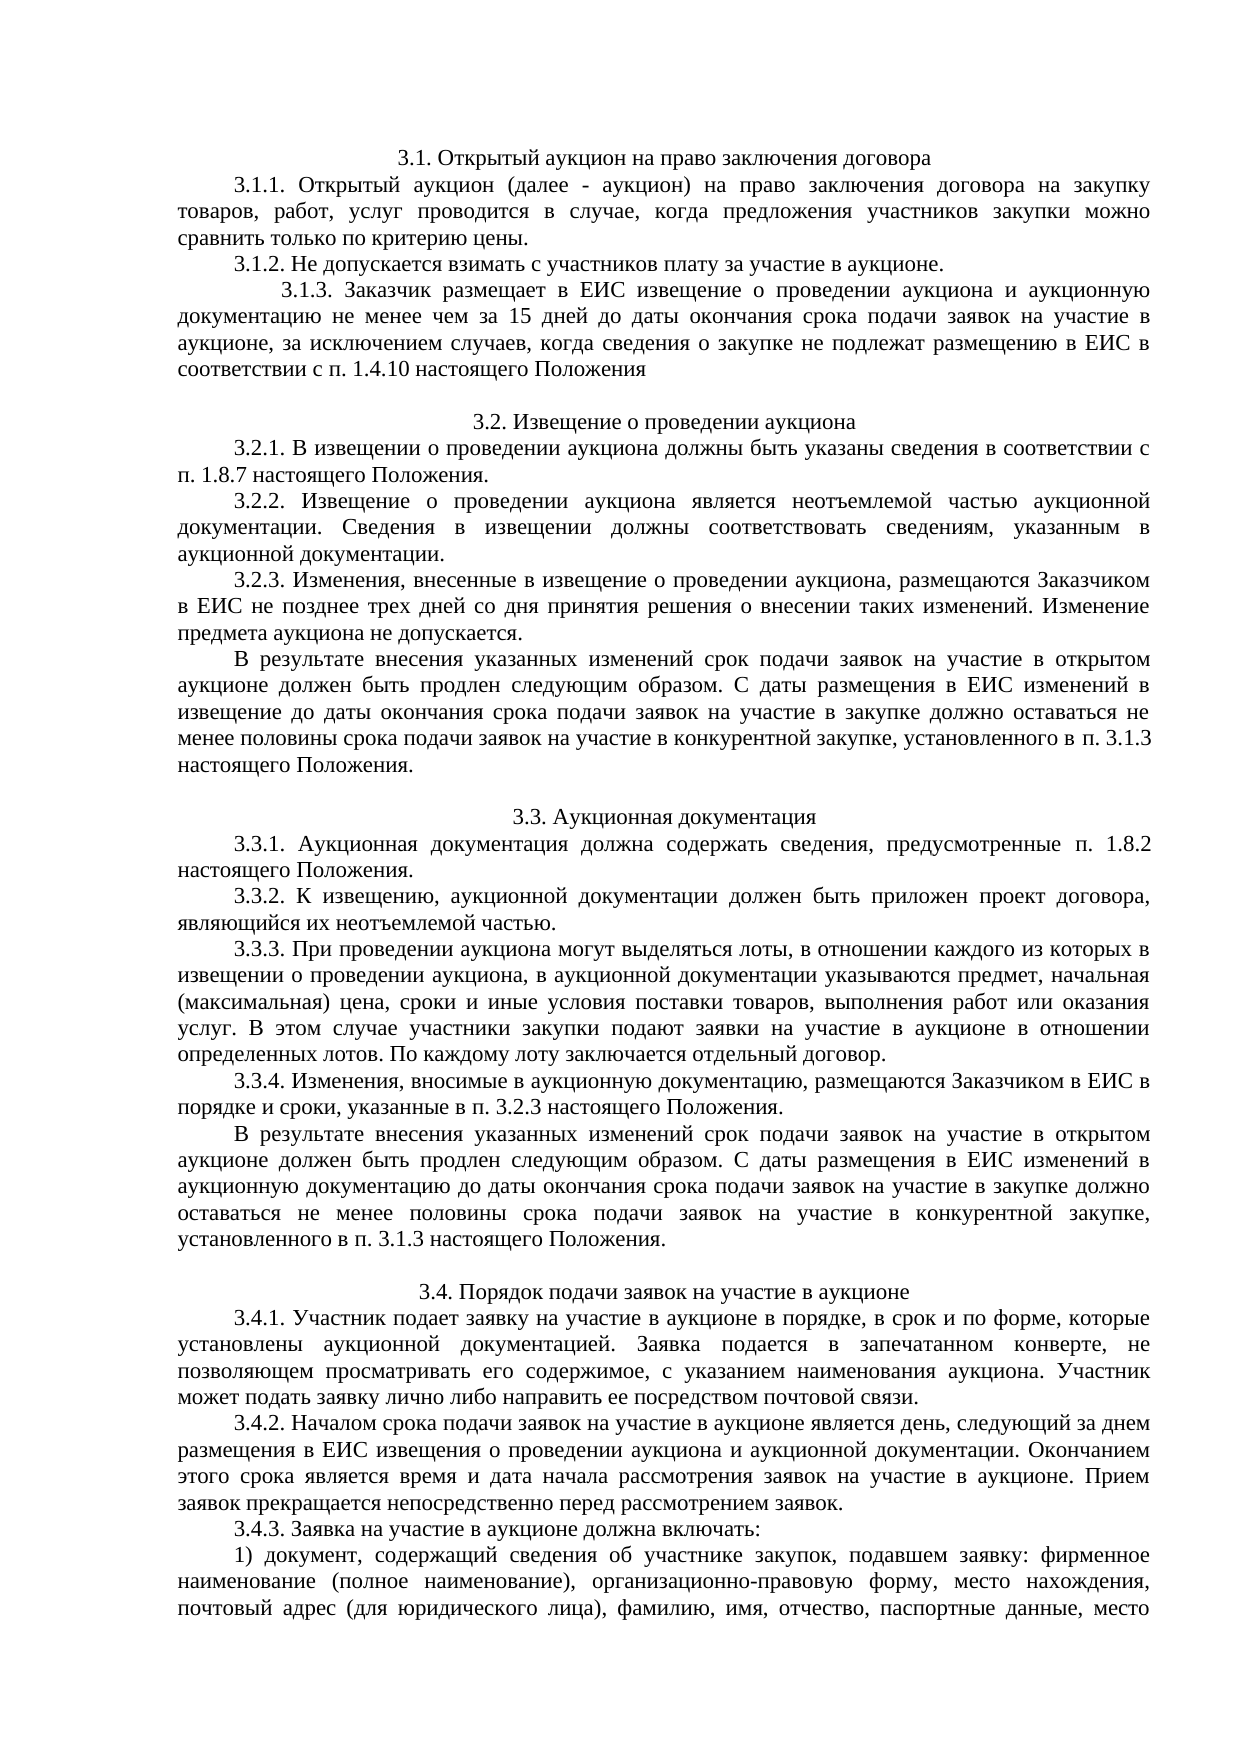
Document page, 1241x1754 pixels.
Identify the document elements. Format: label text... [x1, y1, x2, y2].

text 3.4.3. Заявка на участие в аукционе должна включать: [177, 1515, 1152, 1541]
text 3.4.2. Началом срока подачи заявок на участие в аукционе является день, следующий за днем размещения в ЕИС извещения о проведении аукциона и аукционной документации. Окончанием этого срока является время и дата начала рассмотрения заявок на участие в аукционе. Прием заявок прекращается непосредственно перед рассмотрением заявок. [177, 1409, 1152, 1515]
text 3.2. Извещение о проведении аукциона [177, 408, 1152, 434]
text В результате внесения указанных изменений срок подачи заявок на участие в открытом аукционе должен быть продлен следующим образом. С даты размещения в ЕИС изменений в аукционную документацию до даты окончания срока подачи заявок на участие в закупке должно оставаться не менее половины срока подачи заявок на участие в конкурентной закупке, установленного в п. 3.1.3 настоящего Положения. [177, 1119, 1152, 1251]
text 3.2.3. Изменения, внесенные в извещение о проведении аукциона, размещаются Заказчиком в ЕИС не позднее трех дней со дня принятия решения о внесении таких изменений. Изменение предмета аукциона не допускается. [177, 566, 1152, 645]
text 3.3.1. Аукционная документация должна содержать сведения, предусмотренные п. 1.8.2 настоящего Положения. [177, 830, 1152, 882]
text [177, 1541, 1152, 1620]
text 3.2.1. В извещении о проведении аукциона должны быть указаны сведения в соответствии с п. 1.8.7 настоящего Положения. [177, 434, 1152, 487]
text 3.3. Аукционная документация [177, 803, 1152, 830]
text 3.3.4. Изменения, вносимые в аукционную документацию, размещаются Заказчиком в ЕИС в порядке и сроки, указанные в п. 3.2.3 настоящего Положения. [177, 1067, 1152, 1119]
text 3.4.1. Участник подает заявку на участие в аукционе в порядке, в срок и по форме, которые установлены аукционной документацией. Заявка подается в запечатанном конверте, не позволяющем просматривать его содержимое, с указанием наименования аукциона. Участник может подать заявку лично либо направить ее посредством почтовой связи. [177, 1304, 1152, 1409]
text 3.3.2. К извещению, аукционной документации должен быть приложен проект договора, являющийся их неотъемлемой частью. [177, 882, 1152, 935]
text 3.1.1. Открытый аукцион (далее - аукцион) на право заключения договора на закупку товаров, работ, услуг проводится в случае, когда предложения участников закупки можно сравнить только по критерию цены. [177, 171, 1152, 250]
text 3.3.3. При проведении аукциона могут выделяться лоты, в отношении каждого из которых в извещении о проведении аукциона, в аукционной документации указываются предмет, начальная (максимальная) цена, сроки и иные условия поставки товаров, выполнения работ или оказания услуг. В этом случае участники закупки подают заявки на участие в аукционе в отношении определенных лотов. По каждому лоту заключается отдельный договор. [177, 935, 1152, 1067]
text 3.1.3. Заказчик размещает в ЕИС извещение о проведении аукциона и аукционную документацию не менее чем за 15 дней до даты окончания срока подачи заявок на участие в аукционе, за исключением случаев, когда сведения о закупке не подлежат размещению в ЕИС в соответствии с п. 1.4.10 настоящего Положения [177, 276, 1152, 382]
text 3.1.2. Не допускается взимать с участников плату за участие в аукционе. [177, 250, 1152, 276]
text 3.2.2. Извещение о проведении аукциона является неотъемлемой частью аукционной документации. Сведения в извещении должны соответствовать сведениям, указанным в аукционной документации. [177, 487, 1152, 566]
text 3.1. Открытый аукцион на право заключения договора [177, 144, 1152, 171]
text В результате внесения указанных изменений срок подачи заявок на участие в открытом аукционе должен быть продлен следующим образом. С даты размещения в ЕИС изменений в извещение до даты окончания срока подачи заявок на участие в закупке должно оставаться не менее половины срока подачи заявок на участие в конкурентной закупке, установленного в п. 3.1.3 настоящего Положения. [177, 645, 1152, 777]
text 3.4. Порядок подачи заявок на участие в аукционе [177, 1278, 1152, 1304]
